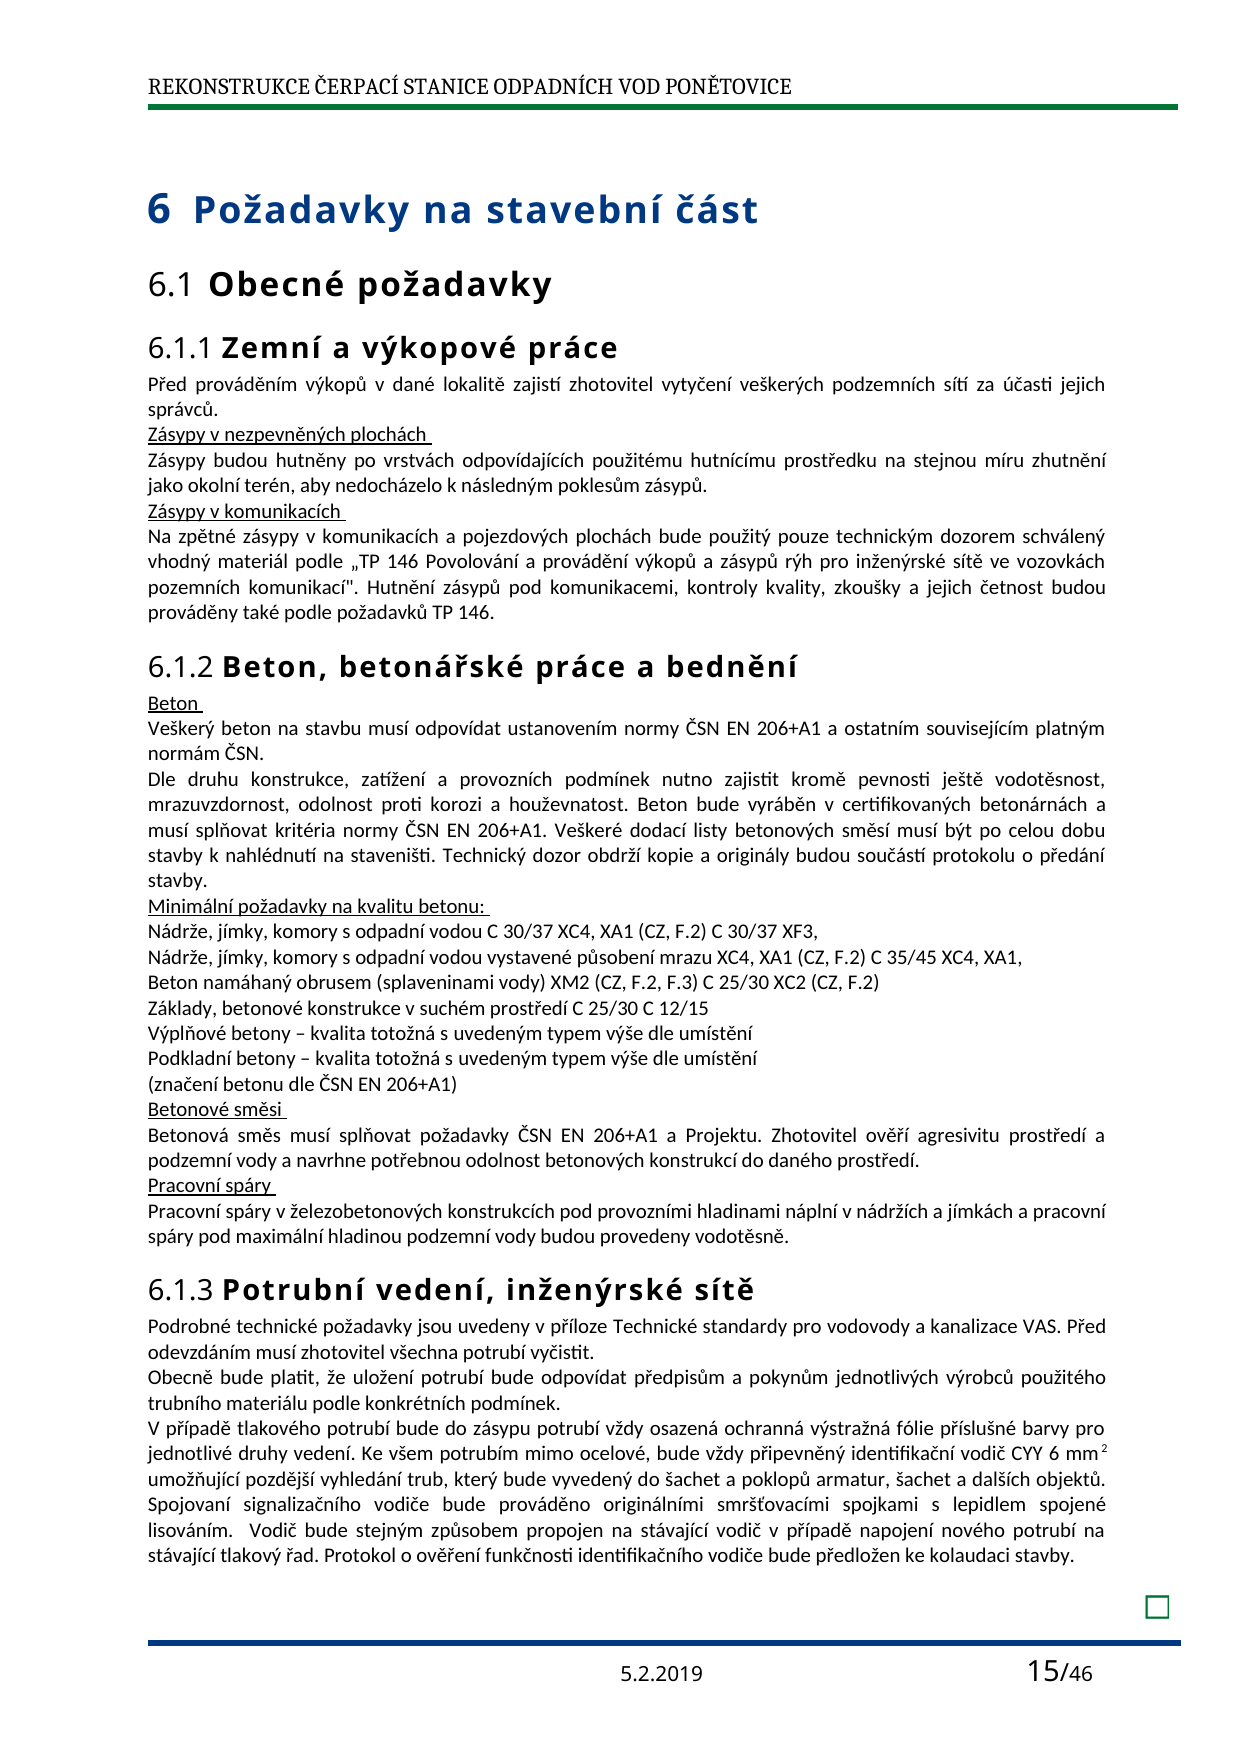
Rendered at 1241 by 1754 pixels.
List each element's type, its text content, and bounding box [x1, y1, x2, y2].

text Beton [148, 690, 1107, 715]
subtitle Požadavky na stavební část [148, 179, 1107, 236]
text Zásypy v komunikacích [148, 498, 1107, 523]
text Výplňové betony – kvalita totožná s uvedeným typem výše dle umístění [148, 1020, 1107, 1046]
text Obecně bude platit, že uložení potrubí bude odpovídat předpisům a pokynům jednotlivých výrobců použitého trubního materiálu podle konkrétních podmínek. [148, 1364, 1107, 1415]
text Pracovní spáry v železobetonových konstrukcích pod provozními hladinami náplní v nádržích a jímkách a pracovní spáry pod maximální hladinou podzemní vody budou provedeny vodotěsně. [148, 1198, 1107, 1249]
text Nádrže, jímky, komory s odpadní vodou vystavené působení mrazu XC4, XA1 (CZ, F.2) C 35/45 XC4, XA1, [148, 944, 1107, 969]
picture [1145, 1595, 1170, 1619]
text Veškerý beton na stavbu musí odpovídat ustanovením normy ČSN EN 206+A1 a ostatním souvisejícím platným normám ČSN. [148, 715, 1107, 766]
text Betonová směs musí splňovat požadavky ČSN EN 206+A1 a Projektu. Zhotovitel ověří agresivitu prostředí a podzemní vody a navrhne potřebnou odolnost betonových konstrukcí do daného prostředí. [148, 1122, 1107, 1173]
subtitle Zemní a výkopové práce [148, 327, 1107, 367]
subtitle Potrubní vedení, inženýrské sítě [148, 1270, 1107, 1309]
text Na zpětné zásypy v komunikacích a pojezdových plochách bude použitý pouze technickým dozorem schválený vhodný materiál podle „TP 146 Povolování a provádění výkopů a zásypů rýh pro inženýrské sítě ve vozovkách pozemních komunikací". Hutnění zásypů pod komunikacemi, kontroly kvality, zkoušky a jejich četnost budou prováděny také podle požadavků TP 146. [148, 523, 1107, 625]
text (značení betonu dle ČSN EN 206+A1) [148, 1071, 1107, 1096]
text Betonové směsi [148, 1096, 1107, 1122]
text Základy, betonové konstrukce v suchém prostředí C 25/30 C 12/15 [148, 995, 1107, 1020]
text V případě tlakového potrubí bude do zásypu potrubí vždy osazená ochranná výstražná fólie příslušné barvy pro jednotlivé druhy vedení. Ke všem potrubím mimo ocelové, bude vždy připevněný identifikační vodič CYY 6 mm2 umožňující pozdější vyhledání trub, který bude vyvedený do šachet a poklopů armatur, šachet a dalších objektů. Spojovaní signalizačního vodiče bude prováděno originálními smršťovacími spojkami s lepidlem spojené lisováním. Vodič bude stejným způsobem propojen na stávající vodič v případě napojení nového potrubí na stávající tlakový řad. Protokol o ověření funkčnosti identifikačního vodiče bude předložen ke kolaudaci stavby. [148, 1415, 1107, 1568]
text Zásypy v nezpevněných plochách [148, 422, 1107, 447]
text Beton namáhaný obrusem (splaveninami vody) XM2 (CZ, F.2, F.3) C 25/30 XC2 (CZ, F.2) [148, 969, 1107, 995]
text Podrobné technické požadavky jsou uvedeny v příloze Technické standardy pro vodovody a kanalizace VAS. Před odevzdáním musí zhotovitel všechna potrubí vyčistit. [148, 1313, 1107, 1364]
text Podkladní betony – kvalita totožná s uvedeným typem výše dle umístění [148, 1046, 1107, 1071]
text Nádrže, jímky, komory s odpadní vodou C 30/37 XC4, XA1 (CZ, F.2) C 30/37 XF3, [148, 918, 1107, 944]
subtitle Beton, betonářské práce a bednění [148, 646, 1107, 686]
text Minimální požadavky na kvalitu betonu: [148, 893, 1107, 918]
text Pracovní spáry [148, 1173, 1107, 1198]
subtitle Obecné požadavky [148, 261, 1107, 306]
text Před prováděním výkopů v dané lokalitě zajistí zhotovitel vytyčení veškerých podzemních sítí za účasti jejich správců. [148, 371, 1107, 422]
text Dle druhu konstrukce, zatížení a provozních podmínek nutno zajistit kromě pevnosti ještě vodotěsnost, mrazuvzdornost, odolnost proti korozi a houževnatost. Beton bude vyráběn v certifikovaných betonárnách a musí splňovat kritéria normy ČSN EN 206+A1. Veškeré dodací listy betonových směsí musí být po celou dobu stavby k nahlédnutí na staveništi. Technický dozor obdrží kopie a originály budou součástí protokolu o předání stavby. [148, 766, 1107, 893]
text Zásypy budou hutněny po vrstvách odpovídajících použitému hutnícímu prostředku na stejnou míru zhutnění jako okolní terén, aby nedocházelo k následným poklesům zásypů. [148, 447, 1107, 498]
